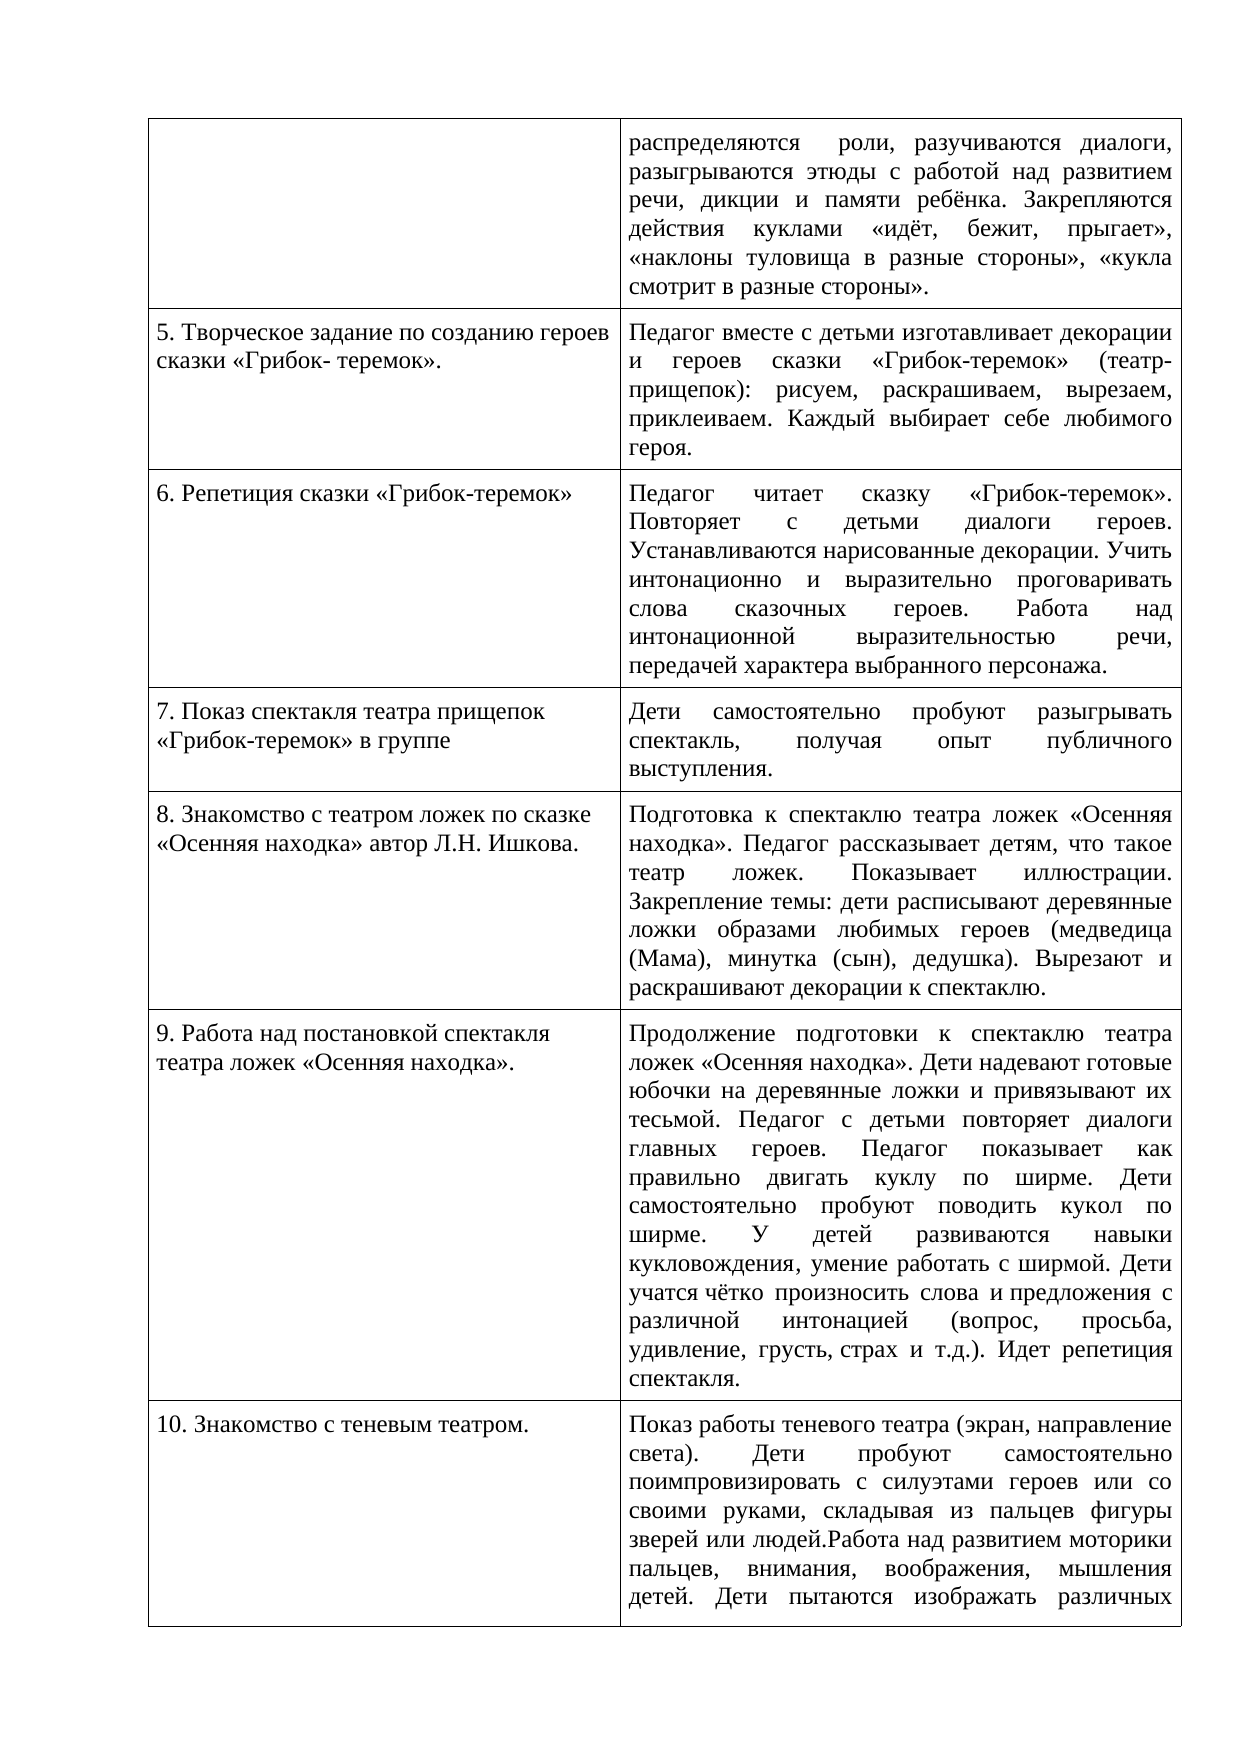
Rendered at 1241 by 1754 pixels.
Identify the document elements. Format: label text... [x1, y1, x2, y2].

table_cell Продолжение подготовки к спектаклю театра ложек «Осенняя находка». Дети надевают готовые юбочки на деревянные ложки и привязывают их тесьмой. Педагог с детьми повторяет диалоги главных героев. Педагог показывает как правильно двигать куклу по ширме. Дети самостоятельно пробуют поводить кукол по ширме. У детей развиваются навыки кукловождения‚ умение работать с ширмой. Дети учатся чётко произносить слова и предложения с различной интонацией (вопрос, просьба, удивление, грусть, страх и т.д.). Идет репетиция спектакля. [621, 1010, 1181, 1400]
table_cell 7. Показ спектакля театра прищепок «Грибок-теремок» в группе [149, 688, 620, 791]
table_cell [621, 1401, 1181, 1626]
table_cell 8. Знакомство с театром ложек по сказке «Осенняя находка» автор Л.Н. Ишкова. [149, 792, 620, 1009]
table_cell Подготовка к спектаклю театра ложек «Осенняя находка». Педагог рассказывает детям, что такое театр ложек. Показывает иллюстрации. Закрепление темы: дети расписывают деревянные ложки образами любимых героев (медведица (Мама), минутка (сын), дедушка). Вырезают и раскрашивают декорации к спектаклю. [621, 792, 1181, 1009]
table_cell Педагог вместе с детьми изготавливает декорации и героев сказки «Грибок-теремок» (театр-прищепок): рисуем, раскрашиваем, вырезаем, приклеиваем. Каждый выбирает себе любимого героя. [621, 309, 1181, 469]
table_cell 5. Творческое задание по созданию героев сказки «Грибок- теремок». [149, 309, 620, 469]
table_cell Педагог читает сказку «Грибок-теремок». Повторяет с детьми диалоги героев. Устанавливаются нарисованные декорации. Учить интонационно и выразительно проговаривать слова сказочных героев. Работа над интонационной выразительностью речи, передачей характера выбранного персонажа. [621, 470, 1181, 687]
table_cell 9. Работа над постановкой спектакля театра ложек «Осенняя находка». [149, 1010, 620, 1400]
table_cell Дети самостоятельно пробуют разыгрывать спектакль, получая опыт публичного выступления. [621, 688, 1181, 791]
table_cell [621, 119, 1181, 308]
table_cell 6. Репетиция сказки «Грибок-теремок» [149, 470, 620, 687]
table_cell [149, 1401, 620, 1626]
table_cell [149, 119, 620, 308]
